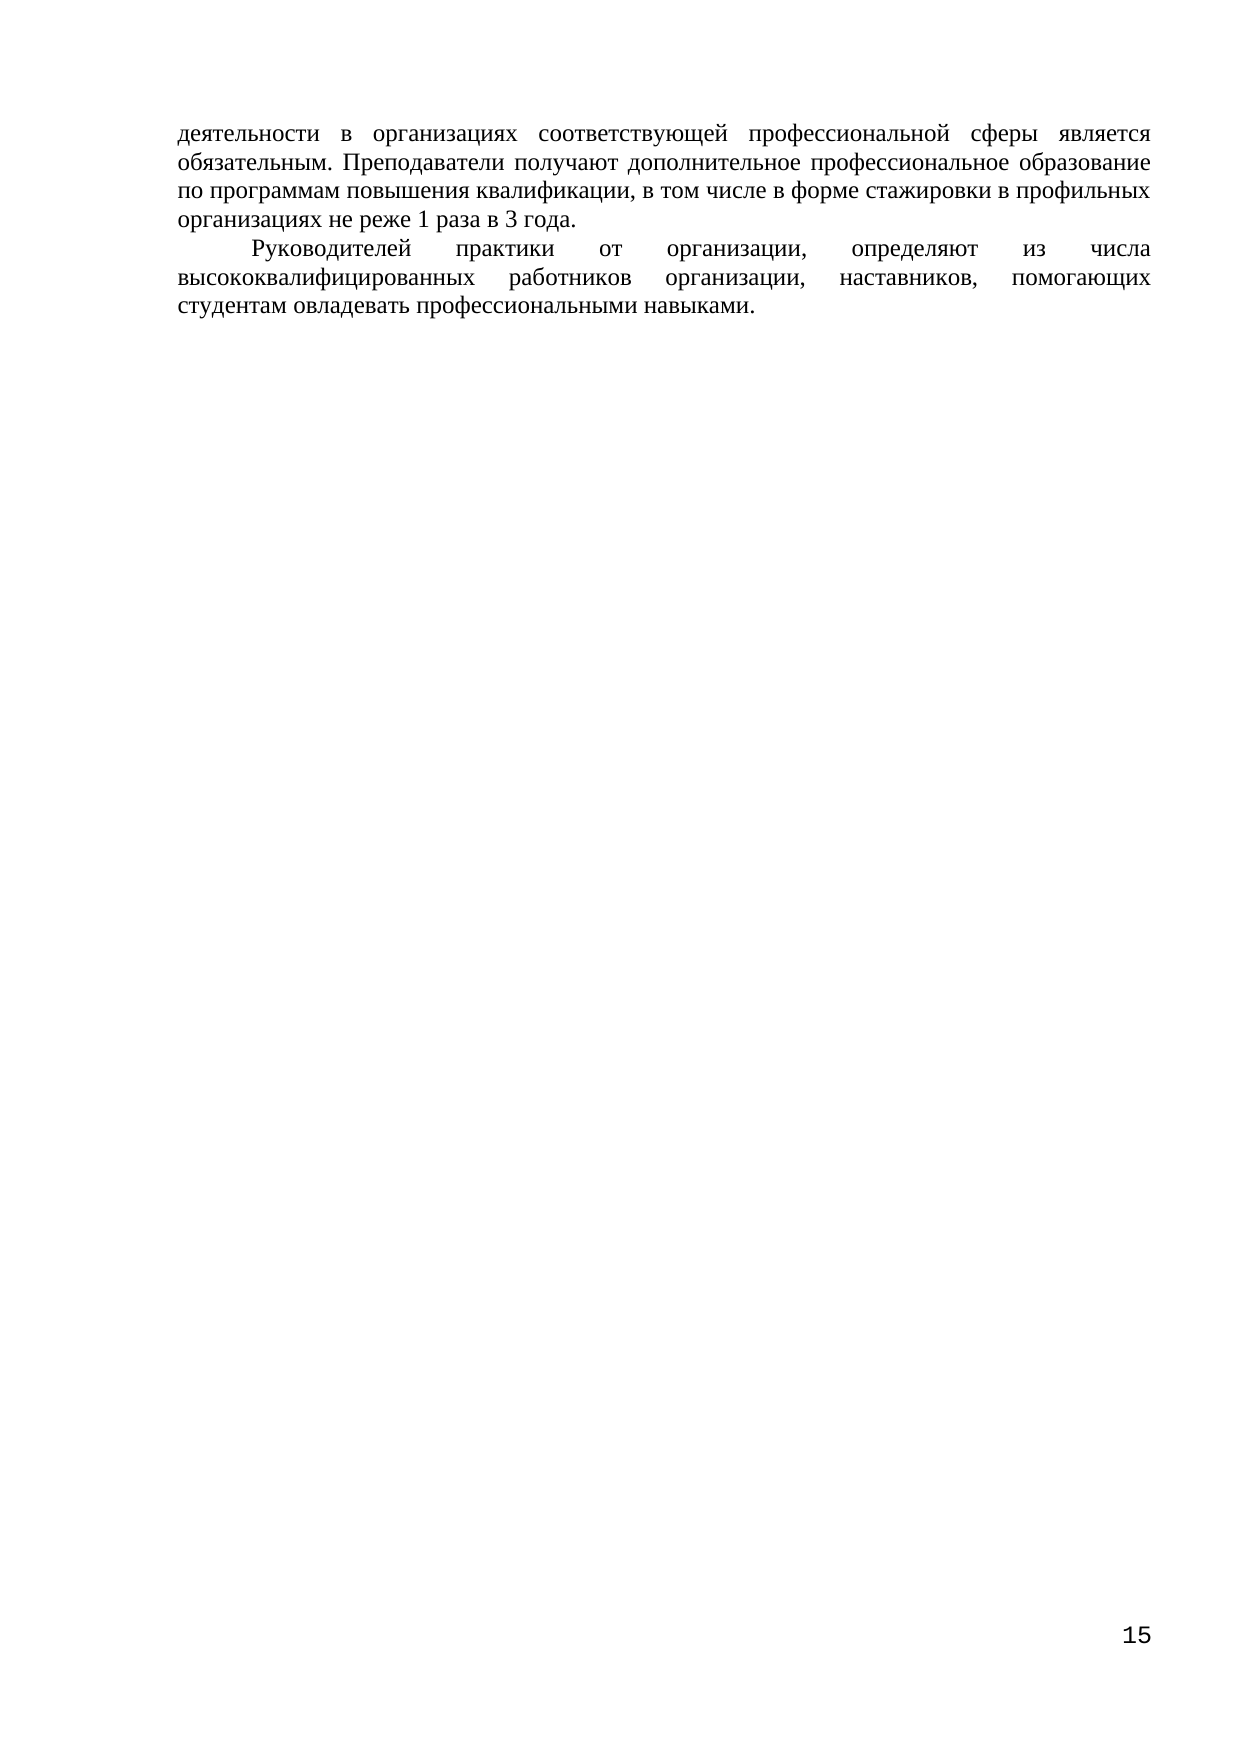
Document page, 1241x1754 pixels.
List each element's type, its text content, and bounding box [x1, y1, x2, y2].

text Руководителей практики от организации, определяют из числа высококвалифицированных работников организации, наставников, помогающих студентам овладевать профессиональными навыками. [177, 233, 1152, 319]
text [177, 118, 1152, 233]
